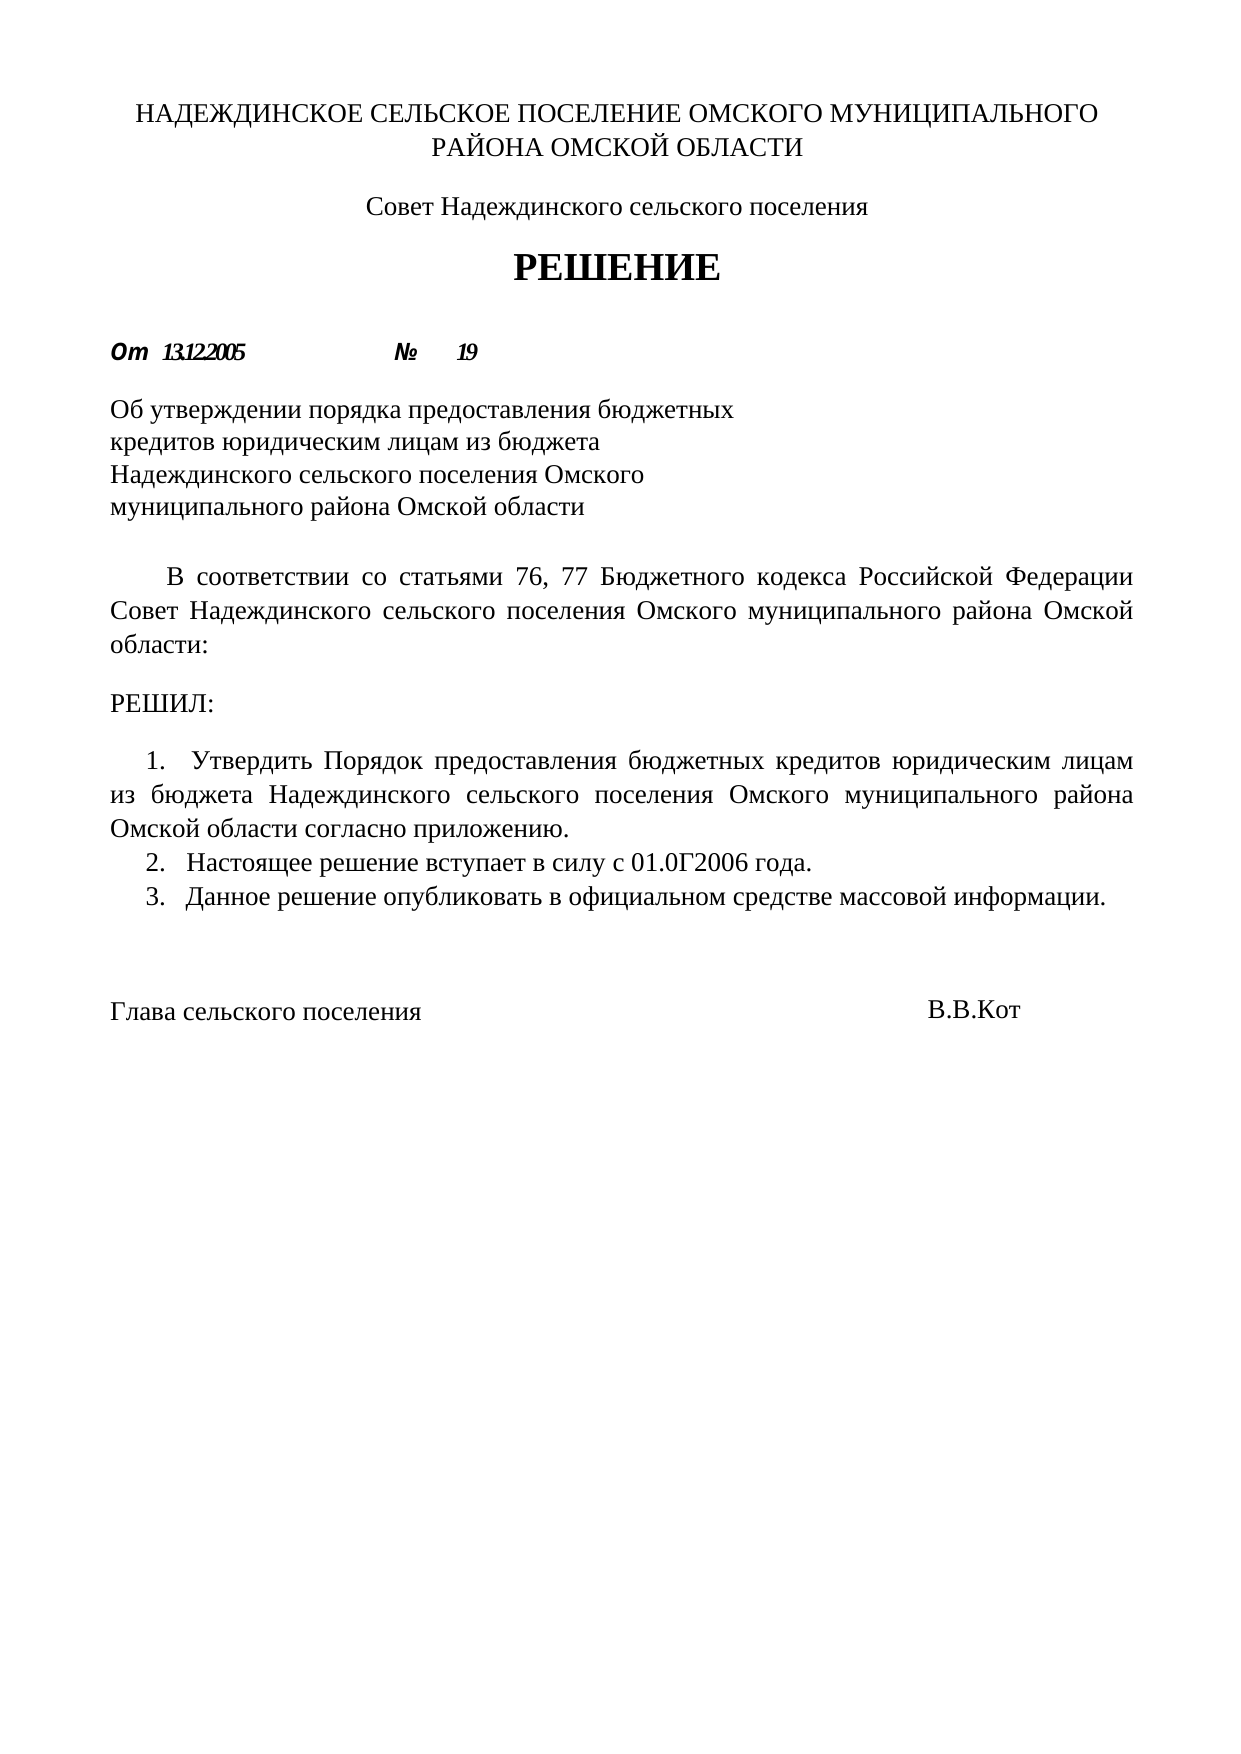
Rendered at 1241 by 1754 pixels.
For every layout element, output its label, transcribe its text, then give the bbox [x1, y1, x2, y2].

text От 13.12.2005 № 19 [110, 341, 1137, 365]
text Об утверждении порядка предоставления бюджетных кредитов юридическим лицам из бюджета Надеждинского сельского поселения Омского муниципального района Омской области [110, 392, 774, 522]
list Данное решение опубликовать в официальном средстве массовой информации. [145, 878, 1135, 912]
text РЕШЕНИЕ [106, 249, 1128, 289]
text НАДЕЖДИНСКОЕ СЕЛЬСКОЕ ПОСЕЛЕНИЕ ОМСКОГО МУНИЦИПАЛЬНОГО РАЙОНА ОМСКОЙ ОБЛАСТИ [106, 96, 1128, 163]
text В соответствии со статьями 76, 77 Бюджетного кодекса Российской Федерации Совет Надеждинского сельского поселения Омского муниципального района Омской области: [110, 558, 1135, 660]
text РЕШИЛ: [110, 691, 1137, 718]
text В.В.Кот [927, 999, 1021, 1024]
text Глава сельского поселения [110, 999, 1137, 1026]
list Утвердить Порядок предоставления бюджетных кредитов юридическим лицам из бюджета Надеждинского сельского поселения Омского муниципального района Омской области согласно приложению. [110, 742, 1135, 844]
list Настоящее решение вступает в силу с 01.0Г2006 года. [110, 844, 1137, 878]
text Совет Надеждинского сельского поселения [106, 194, 1128, 221]
